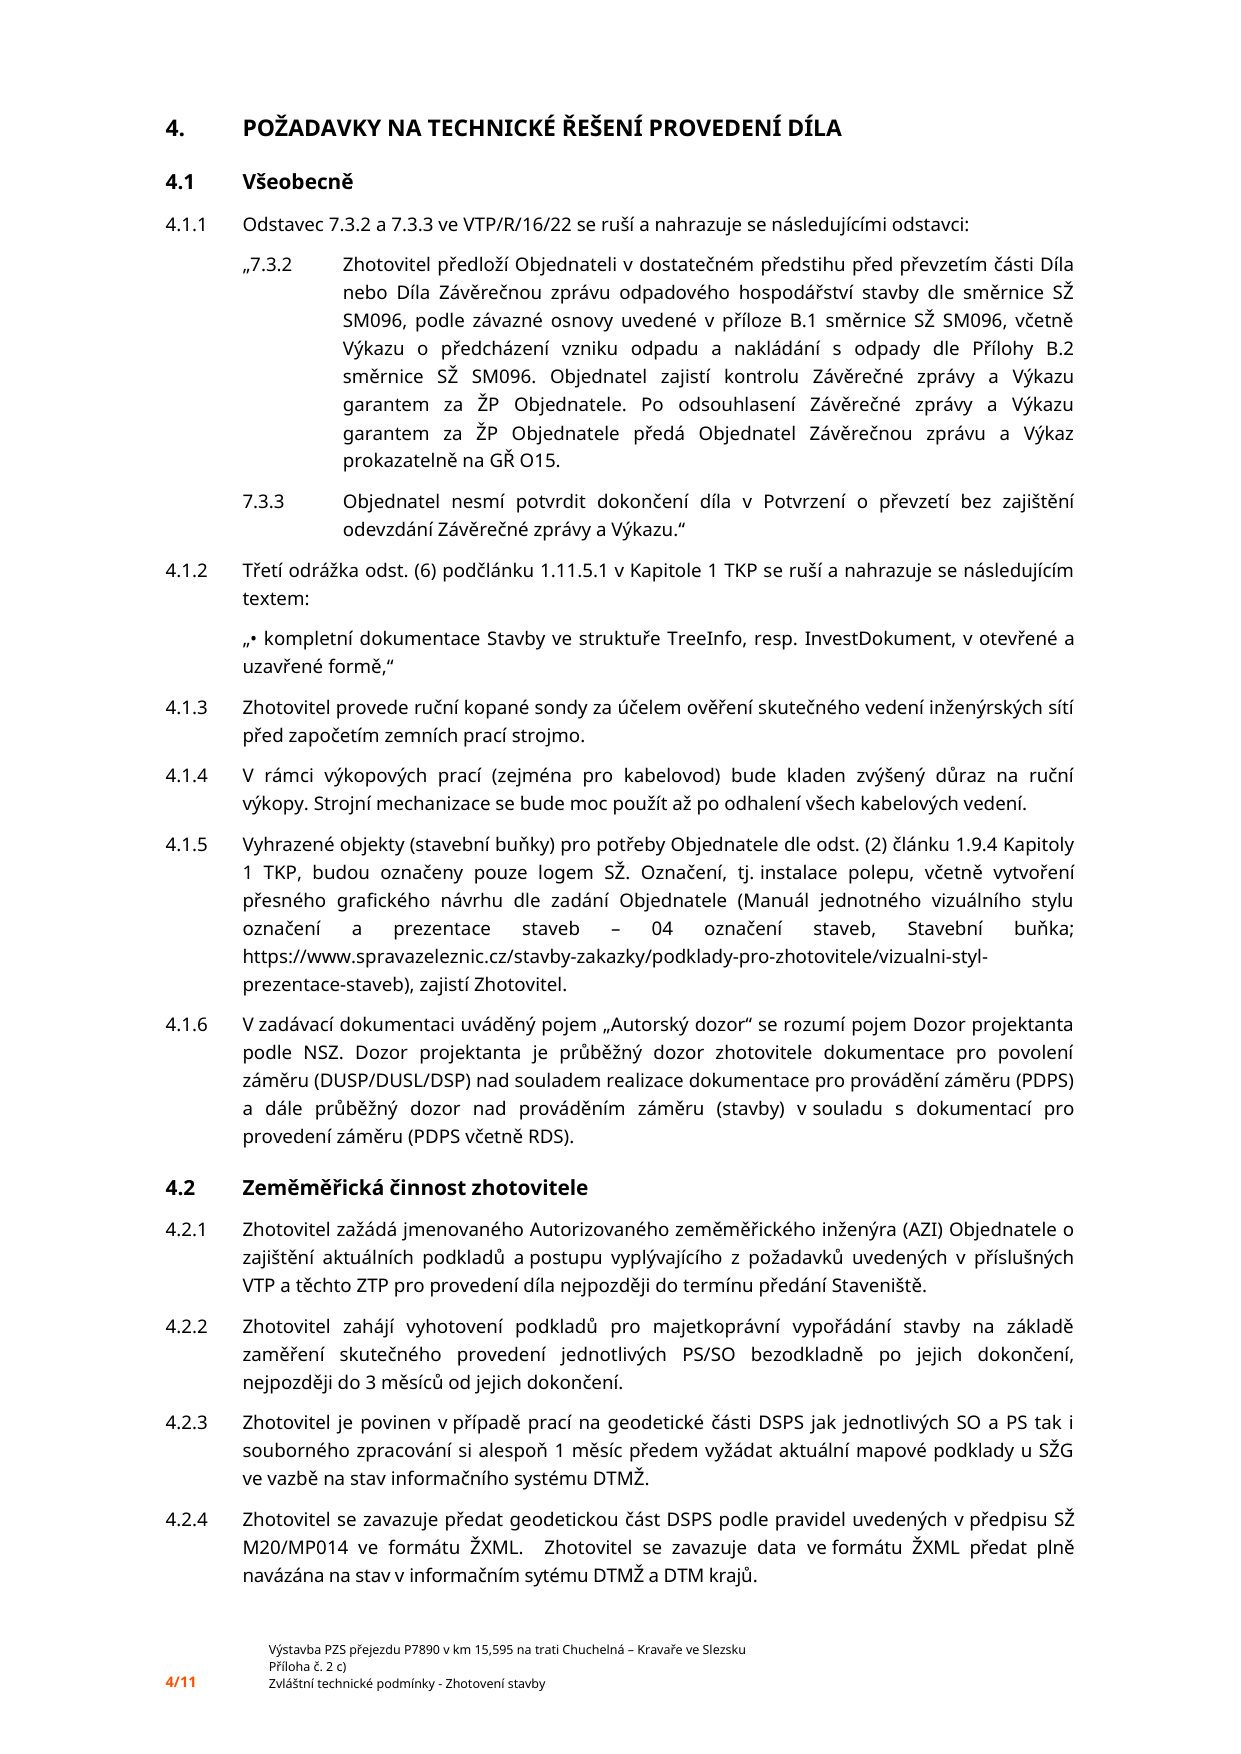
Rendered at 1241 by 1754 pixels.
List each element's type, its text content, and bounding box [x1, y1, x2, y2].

text Odstavec 7.3.2 a 7.3.3 ve VTP/R/16/22 se ruší a nahrazuje se následujícími odstavci: [165, 211, 1075, 237]
text Zhotovitel zahájí vyhotovení podkladů pro majetkoprávní vypořádání stavby na základě zaměření skutečného provedení jednotlivých PS/SO bezodkladně po jejich dokončení, nejpozději do 3 měsíců od jejich dokončení. [165, 1313, 1075, 1394]
list Třetí odrážka odst. (6) podčlánku 1.11.5.1 v Kapitole 1 TKP se ruší a nahrazuje se následujícím textem: [165, 557, 1075, 610]
text „7.3.2 Zhotovitel předloží Objednateli v dostatečném předstihu před převzetím části Díla nebo Díla Závěrečnou zprávu odpadového hospodářství stavby dle směrnice SŽ SM096, podle závazné osnovy uvedené v příloze B.1 směrnice SŽ SM096, včetně Výkazu o předcházení vzniku odpadu a nakládání s odpady dle Přílohy B.2 směrnice SŽ SM096. Objednatel zajistí kontrolu Závěrečné zprávy a Výkazu garantem za ŽP Objednatele. Po odsouhlasení Závěrečné zprávy a Výkazu garantem za ŽP Objednatele předá Objednatel Závěrečnou zprávu a Výkaz prokazatelně na GŘ O15. [242, 252, 1075, 473]
text POŽADAVKY NA TECHNICKÉ ŘEŠENÍ PROVEDENÍ DÍLA [165, 112, 1075, 143]
text Zhotovitel je povinen v případě prací na geodetické části DSPS jak jednotlivých SO a PS tak i souborného zpracování si alespoň 1 měsíc předem vyžádat aktuální mapové podklady u SŽG ve vazbě na stav informačního systému DTMŽ. [165, 1409, 1075, 1491]
text Zeměměřická činnost zhotovitele [165, 1173, 1075, 1201]
text „• kompletní dokumentace Stavby ve struktuře TreeInfo, resp. InvestDokument, v otevřené a uzavřené formě,“ [242, 625, 1075, 679]
text Všeobecně [165, 167, 1075, 196]
text 7.3.3 Objednatel nesmí potvrdit dokončení díla v Potvrzení o převzetí bez zajištění odevzdání Závěrečné zprávy a Výkazu.“ [242, 488, 1075, 542]
text V zadávací dokumentaci uváděný pojem „Autorský dozor“ se rozumí pojem Dozor projektanta podle NSZ. Dozor projektanta je průběžný dozor zhotovitele dokumentace pro povolení záměru (DUSP/DUSL/DSP) nad souladem realizace dokumentace pro provádění záměru (PDPS) a dále průběžný dozor nad prováděním záměru (stavby) v souladu s dokumentací pro provedení záměru (PDPS včetně RDS). [165, 1012, 1075, 1149]
text Zhotovitel zažádá jmenovaného Autorizovaného zeměměřického inženýra (AZI) Objednatele o zajištění aktuálních podkladů a postupu vyplývajícího z požadavků uvedených v příslušných VTP a těchto ZTP pro provedení díla nejpozději do termínu předání Staveniště. [165, 1216, 1075, 1298]
text Zhotovitel provede ruční kopané sondy za účelem ověření skutečného vedení inženýrských sítí před započetím zemních prací strojmo. [165, 694, 1075, 747]
text Zhotovitel se zavazuje předat geodetickou část DSPS podle pravidel uvedených v předpisu SŽ M20/MP014 ve formátu ŽXML. Zhotovitel se zavazuje data ve formátu ŽXML předat plně navázána na stav v informačním sytému DTMŽ a DTM krajů. [165, 1506, 1075, 1588]
text Vyhrazené objekty (stavební buňky) pro potřeby Objednatele dle odst. (2) článku 1.9.4 Kapitoly 1 TKP, budou označeny pouze logem SŽ. Označení, tj. instalace polepu, včetně vytvoření přesného grafického návrhu dle zadání Objednatele (Manuál jednotného vizuálního stylu označení a prezentace staveb – 04 označení staveb, Stavební buňka; https://www.spravazeleznic.cz/stavby-zakazky/podklady-pro-zhotovitele/vizualni-styl-prezentace-staveb), zajistí Zhotovitel. [165, 831, 1075, 997]
text V rámci výkopových prací (zejména pro kabelovod) bude kladen zvýšený důraz na ruční výkopy. Strojní mechanizace se bude moc použít až po odhalení všech kabelových vedení. [165, 762, 1075, 816]
